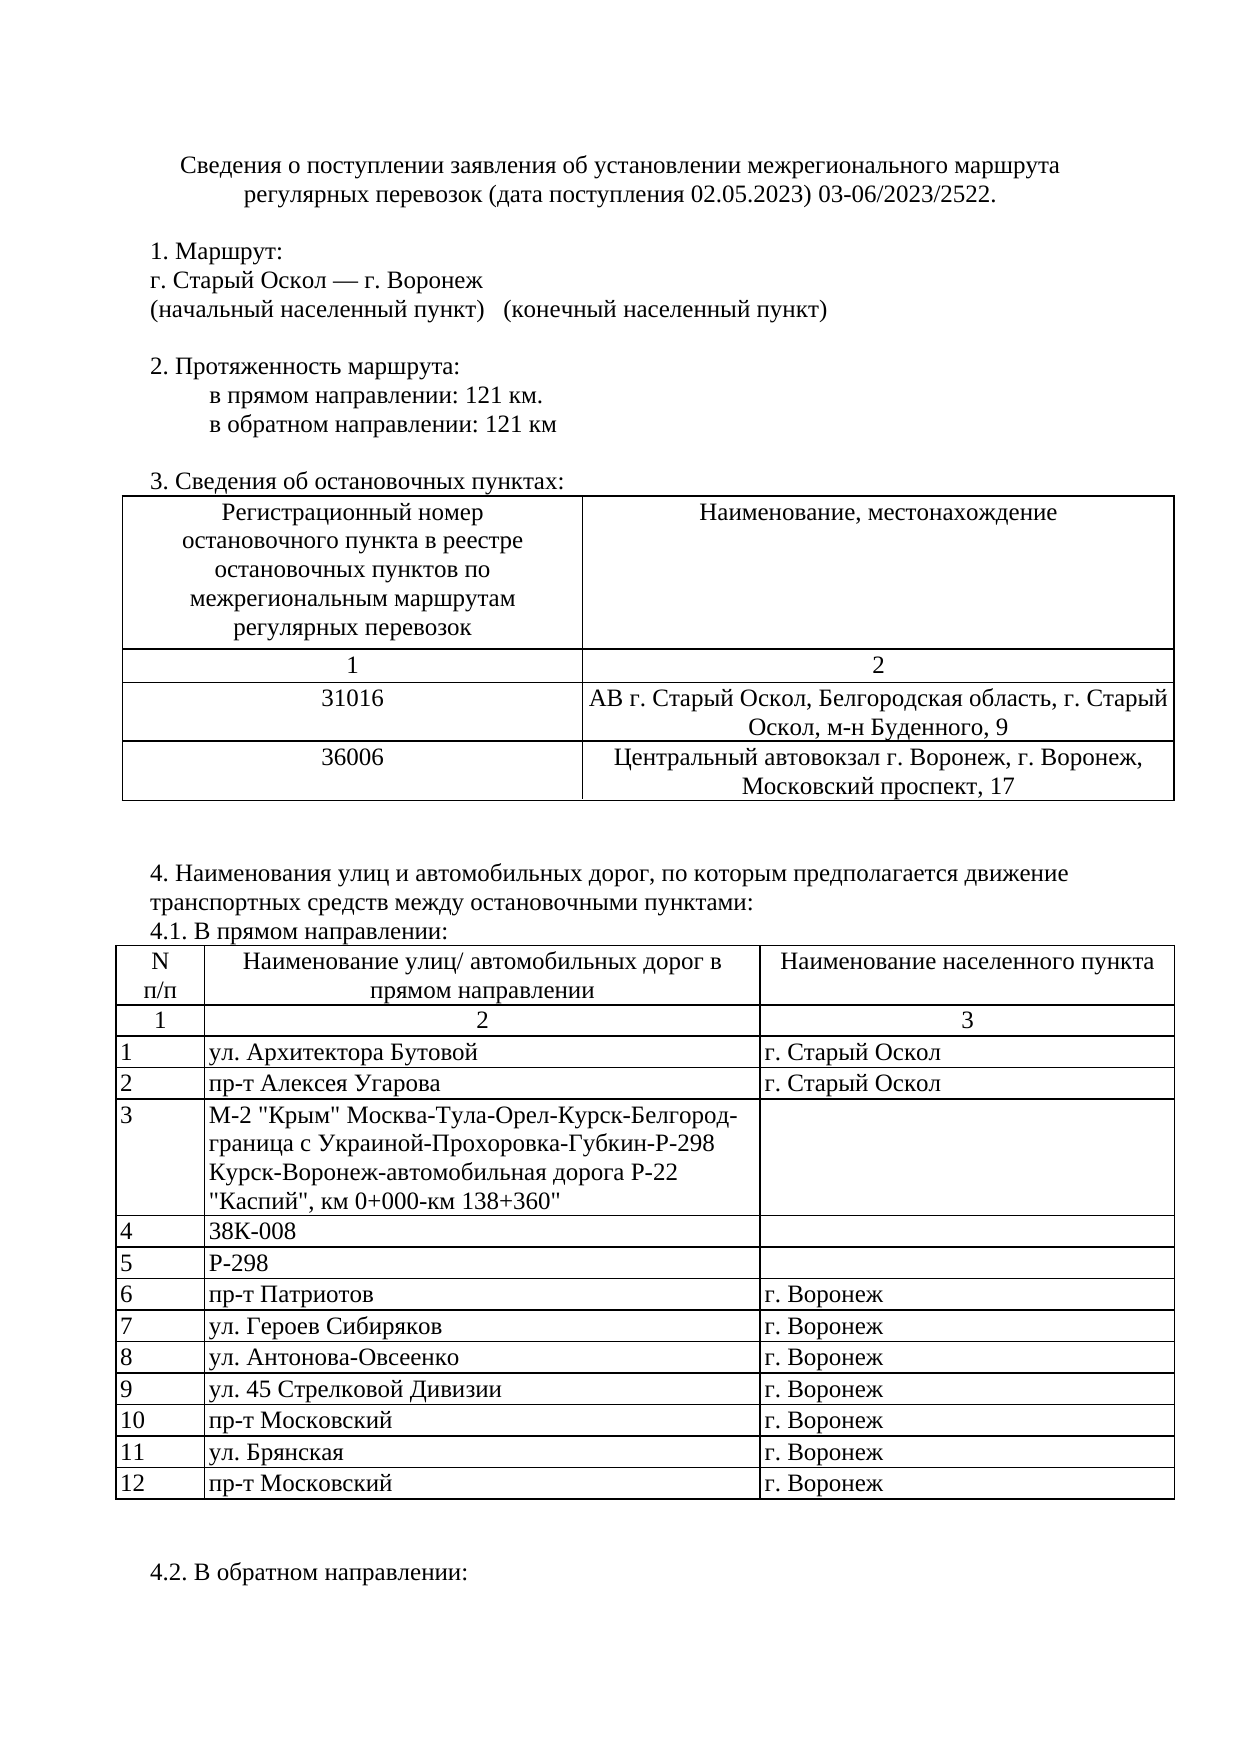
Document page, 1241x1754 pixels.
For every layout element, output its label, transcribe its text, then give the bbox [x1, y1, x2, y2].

table_cell г. Старый Оскол [761, 1037, 1174, 1067]
table_cell ул. Героев Сибиряков [205, 1311, 759, 1341]
table_cell 2 [117, 1068, 204, 1098]
table_cell пр-т Патриотов [205, 1279, 759, 1309]
table_cell 1 [117, 1037, 204, 1067]
text в обратном направлении: 121 км [150, 409, 1090, 437]
table_cell 38К-008 [205, 1216, 759, 1246]
table_header Наименование, местонахождение [583, 497, 1173, 648]
text 4.1. В прямом направлении: [150, 916, 1090, 945]
table_cell 3 [761, 1006, 1174, 1035]
text в прямом направлении: 121 км. [150, 380, 1090, 409]
table_cell 3 [117, 1100, 204, 1215]
table_header Регистрационный номер остановочного пункта в реестре остановочных пунктов по межрегиональным маршрутам регулярных перевозок [123, 497, 582, 648]
text г. Старый Оскол — г. Воронеж [150, 265, 1090, 294]
table_cell 1 [117, 1006, 204, 1035]
table_cell г. Воронеж [761, 1342, 1174, 1372]
table_cell М-2 "Крым" Москва-Тула-Орел-Курск-Белгород-граница с Украиной-Прохоровка-Губкин-Р-298 Курск-Воронеж-автомобильная дорога Р-22 "Каспий", км 0+000-км 138+360" [205, 1100, 759, 1215]
table_cell АВ г. Старый Оскол, Белгородская область, г. Старый Оскол, м-н Буденного, 9 [583, 683, 1173, 740]
table_cell 11 [117, 1437, 204, 1466]
table_cell 6 [117, 1279, 204, 1309]
table_cell 7 [117, 1311, 204, 1341]
table_cell 4 [117, 1216, 204, 1246]
table_header Наименование улиц/ автомобильных дорог в прямом направлении [205, 946, 759, 1004]
table_cell 1 [123, 650, 582, 681]
table_cell [761, 1100, 1174, 1215]
table_cell Центральный автовокзал г. Воронеж, г. Воронеж, Московский проспект, 17 [583, 742, 1173, 799]
table_cell г. Воронеж [761, 1311, 1174, 1341]
text Сведения о поступлении заявления об установлении межрегионального маршрута регулярных перевозок (дата поступления 02.05.2023) 03-06/2023/2522. [150, 150, 1090, 207]
table_cell пр-т Московский [205, 1405, 759, 1435]
table_cell 8 [117, 1342, 204, 1372]
table_cell пр-т Московский [205, 1468, 759, 1498]
table_cell г. Воронеж [761, 1405, 1174, 1435]
table_cell г. Воронеж [761, 1374, 1174, 1403]
table_cell 10 [117, 1405, 204, 1435]
table_cell г. Старый Оскол [761, 1068, 1174, 1098]
table_cell 2 [583, 650, 1173, 681]
table_cell 36006 [123, 742, 582, 799]
table_cell пр-т Алексея Угарова [205, 1068, 759, 1098]
text 3. Сведения об остановочных пунктах: [150, 466, 1090, 495]
table_cell [761, 1216, 1174, 1246]
table_cell г. Воронеж [761, 1279, 1174, 1309]
text (начальный населенный пункт) (конечный населенный пункт) [150, 294, 1090, 322]
text 4. Наименования улиц и автомобильных дорог, по которым предполагается движение транспортных средств между остановочными пунктами: [150, 858, 1090, 916]
table_cell [761, 1248, 1174, 1278]
text 4.2. В обратном направлении: [150, 1557, 1090, 1586]
table_cell Р-298 [205, 1248, 759, 1278]
table_cell 5 [117, 1248, 204, 1278]
table_cell 12 [117, 1468, 204, 1498]
table_cell ул. Архитектора Бутовой [205, 1037, 759, 1067]
table_cell г. Воронеж [761, 1437, 1174, 1466]
table_cell ул. 45 Стрелковой Дивизии [205, 1374, 759, 1403]
table_header N п/п [117, 946, 204, 1004]
table_cell 31016 [123, 683, 582, 740]
table_cell ул. Брянская [205, 1437, 759, 1466]
table_cell г. Воронеж [761, 1468, 1174, 1498]
text 1. Маршрут: [150, 236, 1090, 265]
table_cell 2 [205, 1006, 759, 1035]
table_header Наименование населенного пункта [761, 946, 1174, 1004]
text 2. Протяженность маршрута: [150, 351, 1090, 380]
table_cell 9 [117, 1374, 204, 1403]
table_cell ул. Антонова-Овсеенко [205, 1342, 759, 1372]
